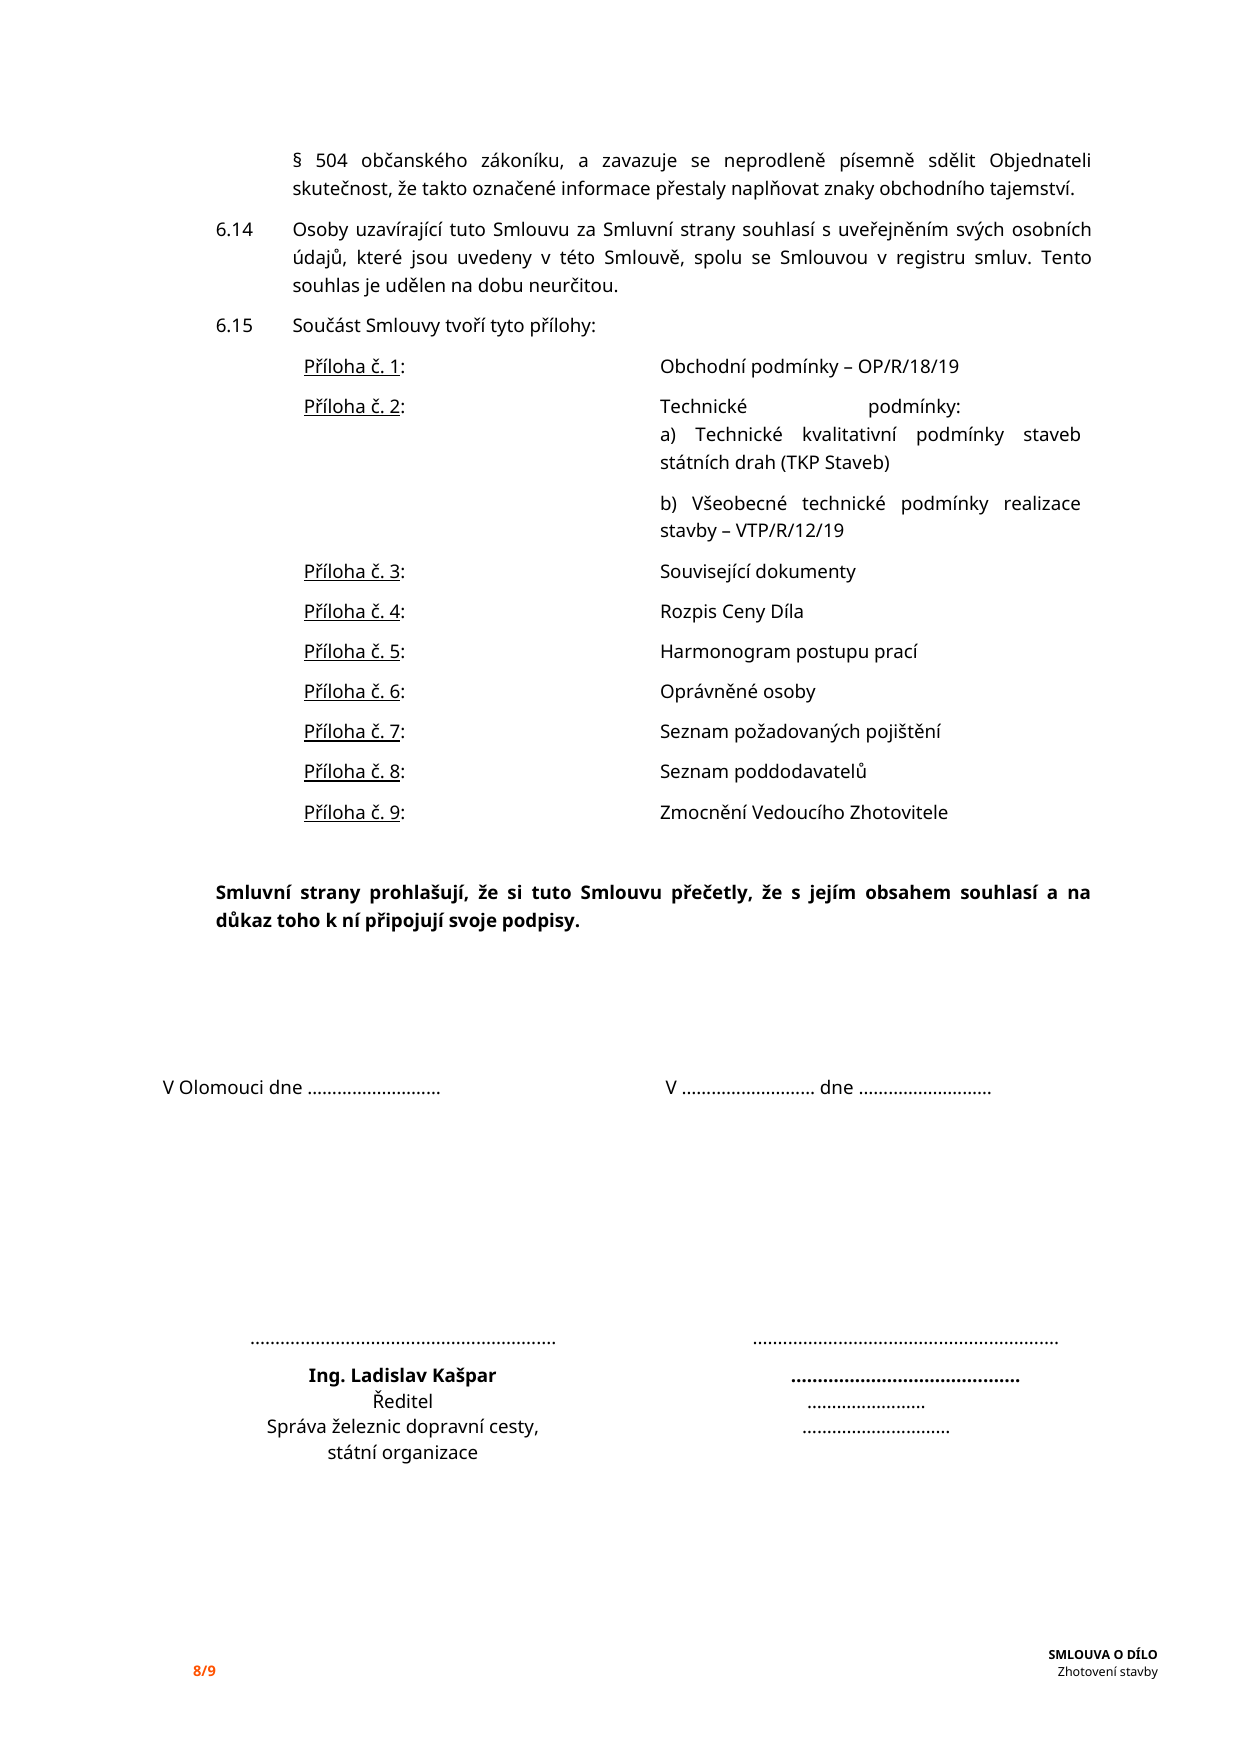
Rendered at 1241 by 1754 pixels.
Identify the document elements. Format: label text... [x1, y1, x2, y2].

table_header Příloha č. 1: [216, 353, 572, 393]
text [216, 147, 1093, 201]
table_cell Oprávněné osoby [572, 678, 1093, 718]
table_header V ……………………… dne ……………………… [654, 1029, 1157, 1321]
table_cell Rozpis Ceny Díla [572, 598, 1093, 638]
table_cell Příloha č. 6: [216, 678, 572, 718]
table_cell Příloha č. 5: [216, 638, 572, 678]
text Osoby uzavírající tuto Smlouvu za Smluvní strany souhlasí s uveřejněním svých osobních údajů, které jsou uvedeny v této Smlouvě, spolu se Smlouvou v registru smluv. Tento souhlas je udělen na dobu neurčitou. [216, 216, 1093, 298]
table_cell Příloha č. 4: [216, 598, 572, 638]
table_cell Související dokumenty [572, 558, 1093, 598]
table_header V Olomouci dne ……………………… [151, 1029, 654, 1321]
table_cell Příloha č. 3: [216, 558, 572, 598]
text Součást Smlouvy tvoří tyto přílohy: [216, 313, 1093, 338]
table_cell Příloha č. 7: [216, 718, 572, 758]
text Smluvní strany prohlašují, že si tuto Smlouvu přečetly, že s jejím obsahem souhlasí a na důkaz toho k ní připojují svoje podpisy. [216, 879, 1093, 933]
table_header Obchodní podmínky – OP/R/18/19 [572, 353, 1093, 393]
table_cell ............................................................. ……………………………………. …………………… ………………………… [654, 1321, 1157, 1464]
table_cell Technické podmínky: a) Technické kvalitativní podmínky staveb státních drah (TKP Staveb) b) Všeobecné technické podmínky realizace stavby – VTP/R/12/19 [572, 393, 1093, 558]
table_cell Seznam poddodavatelů Zmocnění Vedoucího Zhotovitele [572, 759, 1093, 839]
table_cell ............................................................. Ing. Ladislav Kašpar Ředitel Správa železnic dopravní cesty, státní organizace [151, 1321, 654, 1464]
table_cell Příloha č. 8: Příloha č. 9: [216, 759, 572, 839]
table_cell Příloha č. 2: [216, 393, 572, 558]
table_cell Harmonogram postupu prací [572, 638, 1093, 678]
table_cell Seznam požadovaných pojištění [572, 718, 1093, 758]
